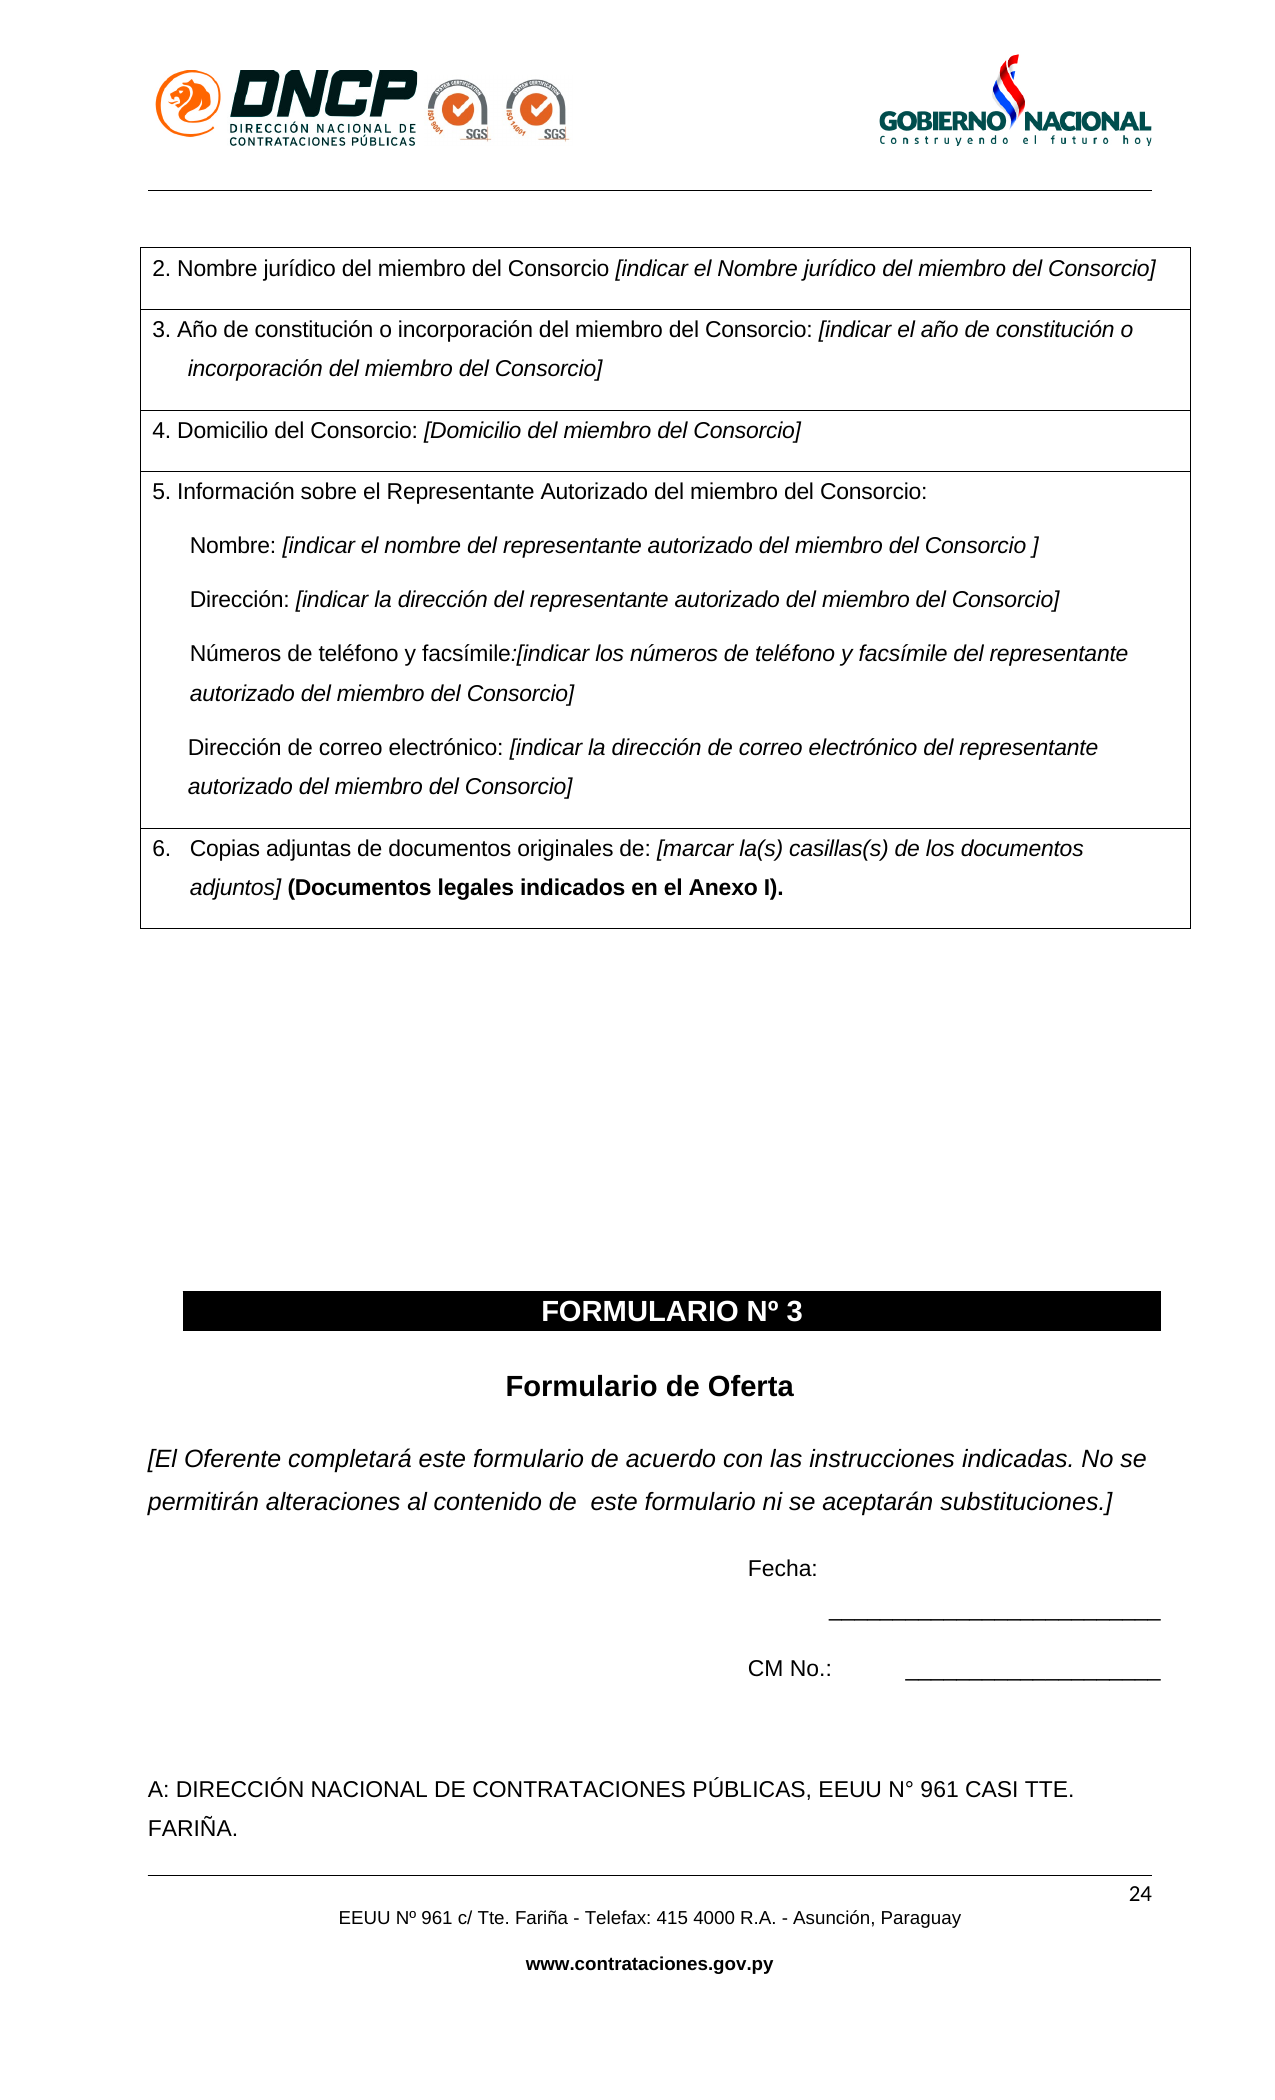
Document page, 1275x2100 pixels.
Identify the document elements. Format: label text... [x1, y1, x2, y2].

table_cell 4. Domicilio del Consorcio: [Domicilio del miembro del Consorcio] [141, 411, 1190, 471]
picture [155, 70, 418, 146]
text Fecha: __________________________ [748, 1555, 1152, 1621]
table_cell 2. Nombre jurídico del miembro del Consorcio [indicar el Nombre jurídico del miembro del Consorcio] [141, 248, 1190, 309]
table_cell 3. Año de constitución o incorporación del miembro del Consorcio: [indicar el año de constitución o incorporación del miembro del Consorcio] [141, 310, 1190, 409]
text FORMULARIO Nº 3 [184, 1292, 1160, 1330]
table_cell 6. Copias adjuntas de documentos originales de: [marcar la(s) casillas(s) de los documentos adjuntos] (Documentos legales indicados en el Anexo I). [141, 829, 1190, 928]
text A: DIRECCIÓN NACIONAL DE CONTRATACIONES PÚBLICAS, EEUU N° 961 CASI TTE. FARIÑA. [148, 1776, 1152, 1841]
picture [879, 54, 1152, 146]
table_cell 5. Información sobre el Representante Autorizado del miembro del Consorcio: Nombre: [indicar el nombre del representante autorizado del miembro del Consorcio ] Dirección: [indicar la dirección del representante autorizado del miembro del Consorcio] Números de teléfono y facsímile:[indicar los números de teléfono y facsímile del representante autorizado del miembro del Consorcio] Dirección de correo electrónico: [indicar la dirección de correo electrónico del representante autorizado del miembro del Consorcio] [141, 472, 1190, 827]
text [El Oferente completará este formulario de acuerdo con las instrucciones indicadas. No se permitirán alteraciones al contenido de este formulario ni se aceptarán substituciones.] [148, 1444, 1152, 1516]
text CM No.: ____________________ [748, 1655, 1152, 1681]
text Formulario de Oferta [148, 1368, 1152, 1402]
picture [423, 75, 573, 146]
